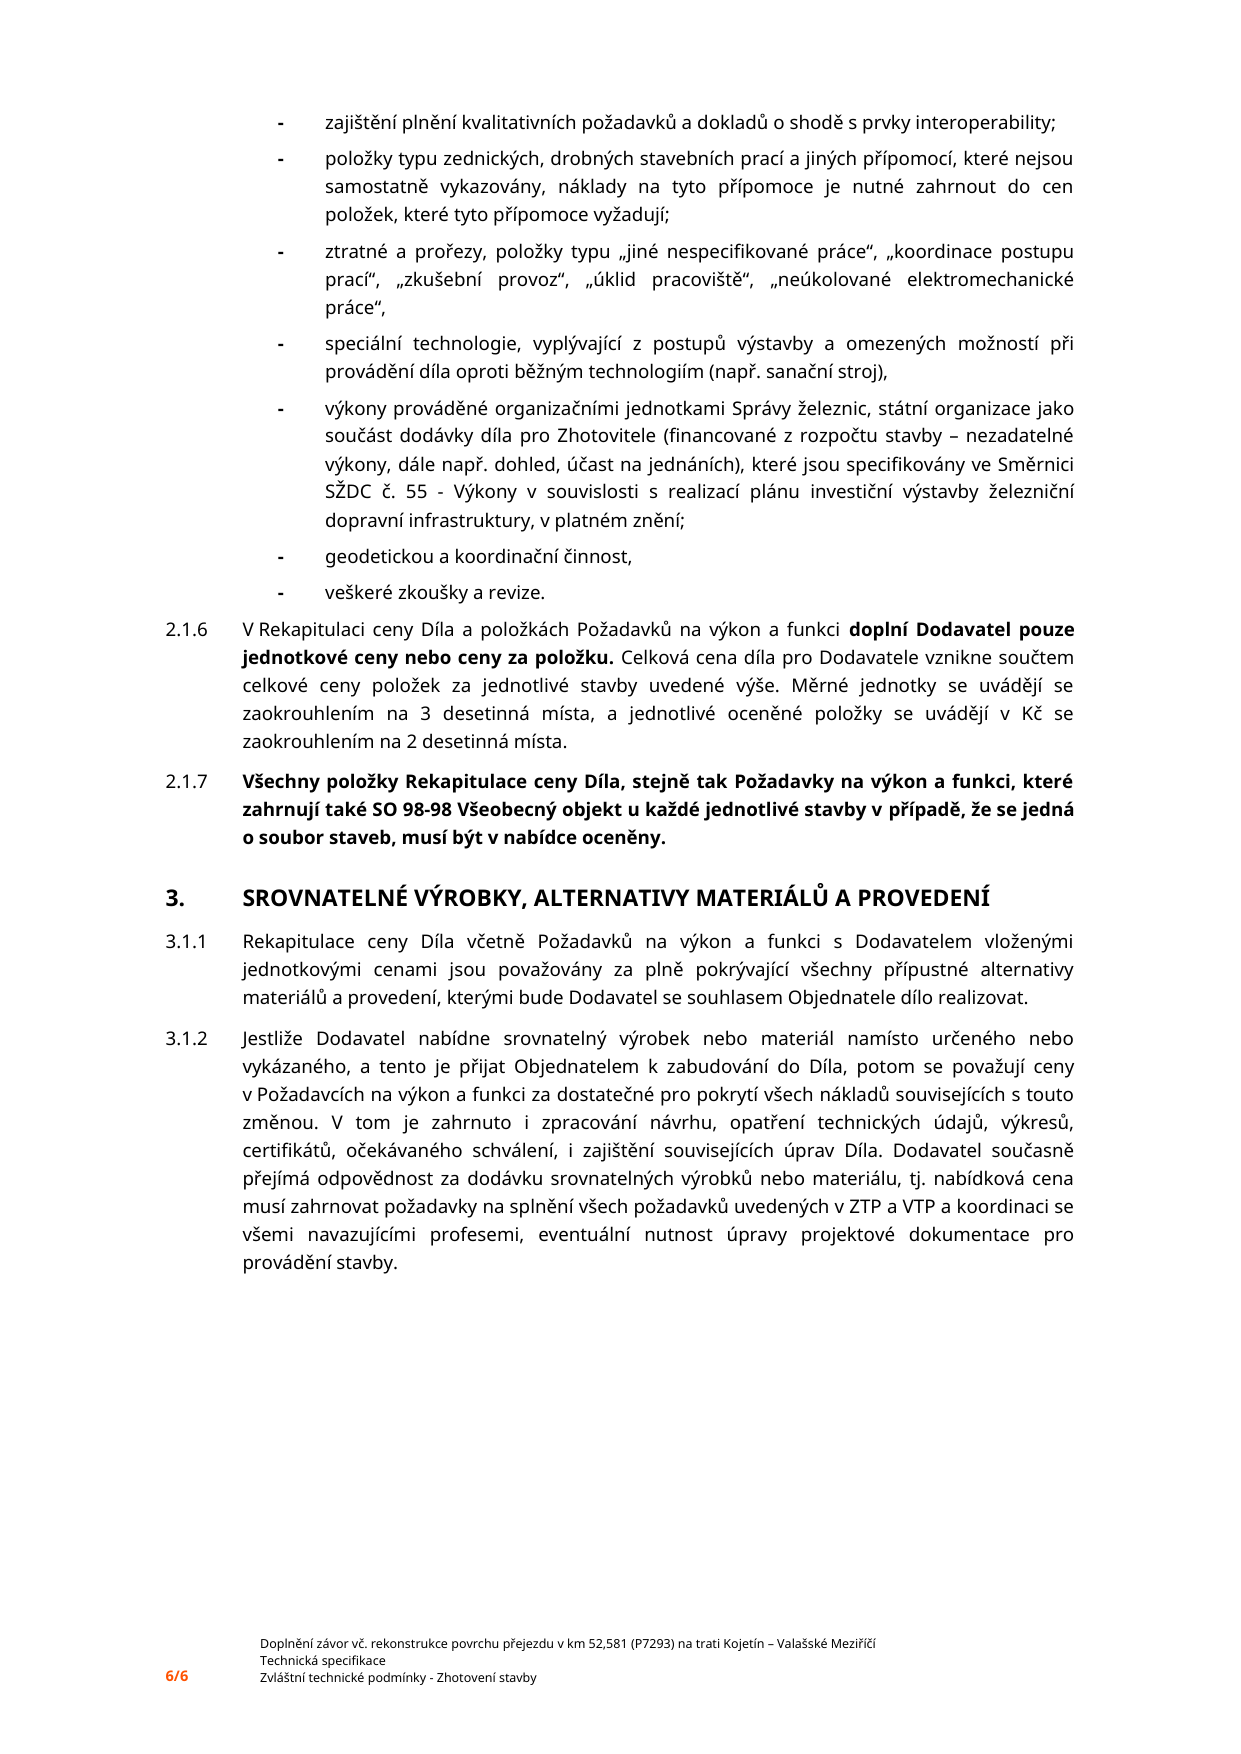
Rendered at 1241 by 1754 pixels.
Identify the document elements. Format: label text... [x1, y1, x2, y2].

text V Rekapitulaci ceny Díla a položkách Požadavků na výkon a funkci doplní Dodavatel pouze jednotkové ceny nebo ceny za položku. Celková cena díla pro Dodavatele vznikne součtem celkové ceny položek za jednotlivé stavby uvedené výše. Měrné jednotky se uvádějí se zaokrouhlením na 3 desetinná místa, a jednotlivé oceněné položky se uvádějí v Kč se zaokrouhlením na 2 desetinná místa. [165, 616, 1075, 753]
text Všechny položky Rekapitulace ceny Díla, stejně tak Požadavky na výkon a funkci, které zahrnují také SO 98-98 Všeobecný objekt u každé jednotlivé stavby v případě, že se jedná o soubor staveb, musí být v nabídce oceněny. [165, 768, 1075, 850]
text zajištění plnění kvalitativních požadavků a dokladů o shodě s prvky interoperability; [278, 109, 1075, 135]
text ztratné a prořezy, položky typu „jiné nespecifikované práce“, „koordinace postupu prací“, „zkušební provoz“, „úklid pracoviště“, „neúkolované elektromechanické práce“, [278, 238, 1075, 319]
text veškeré zkoušky a revize. [278, 579, 1075, 605]
text výkony prováděné organizačními jednotkami Správy železnic, státní organizace jako součást dodávky díla pro Zhotovitele (financované z rozpočtu stavby – nezadatelné výkony, dále např. dohled, účast na jednáních), které jsou specifikovány ve Směrnici SŽDC č. 55 - Výkony v souvislosti s realizací plánu investiční výstavby železniční dopravní infrastruktury, v platném znění; [278, 395, 1075, 532]
text geodetickou a koordinační činnost, [278, 543, 1075, 569]
text položky typu zednických, drobných stavebních prací a jiných přípomocí, které nejsou samostatně vykazovány, náklady na tyto přípomoce je nutné zahrnout do cen položek, které tyto přípomoce vyžadují; [278, 146, 1075, 227]
text Jestliže Dodavatel nabídne srovnatelný výrobek nebo materiál namísto určeného nebo vykázaného, a tento je přijat Objednatelem k zabudování do Díla, potom se považují ceny v Požadavcích na výkon a funkci za dostatečné pro pokrytí všech nákladů souvisejících s touto změnou. V tom je zahrnuto i zpracování návrhu, opatření technických údajů, výkresů, certifikátů, očekávaného schválení, i zajištění souvisejících úprav Díla. Dodavatel současně přejímá odpovědnost za dodávku srovnatelných výrobků nebo materiálu, tj. nabídková cena musí zahrnovat požadavky na splnění všech požadavků uvedených v ZTP a VTP a koordinaci se všemi navazujícími profesemi, eventuální nutnost úpravy projektové dokumentace pro provádění stavby. [165, 1025, 1075, 1275]
text SROVNATELNÉ VÝROBKY, ALTERNATIVY MATERIÁLŮ A PROVEDENÍ [165, 882, 1075, 913]
text Rekapitulace ceny Díla včetně Požadavků na výkon a funkci s Dodavatelem vloženými jednotkovými cenami jsou považovány za plně pokrývající všechny přípustné alternativy materiálů a provedení, kterými bude Dodavatel se souhlasem Objednatele dílo realizovat. [165, 929, 1075, 1010]
text speciální technologie, vyplývající z postupů výstavby a omezených možností při provádění díla oproti běžným technologiím (např. sanační stroj), [278, 330, 1075, 384]
